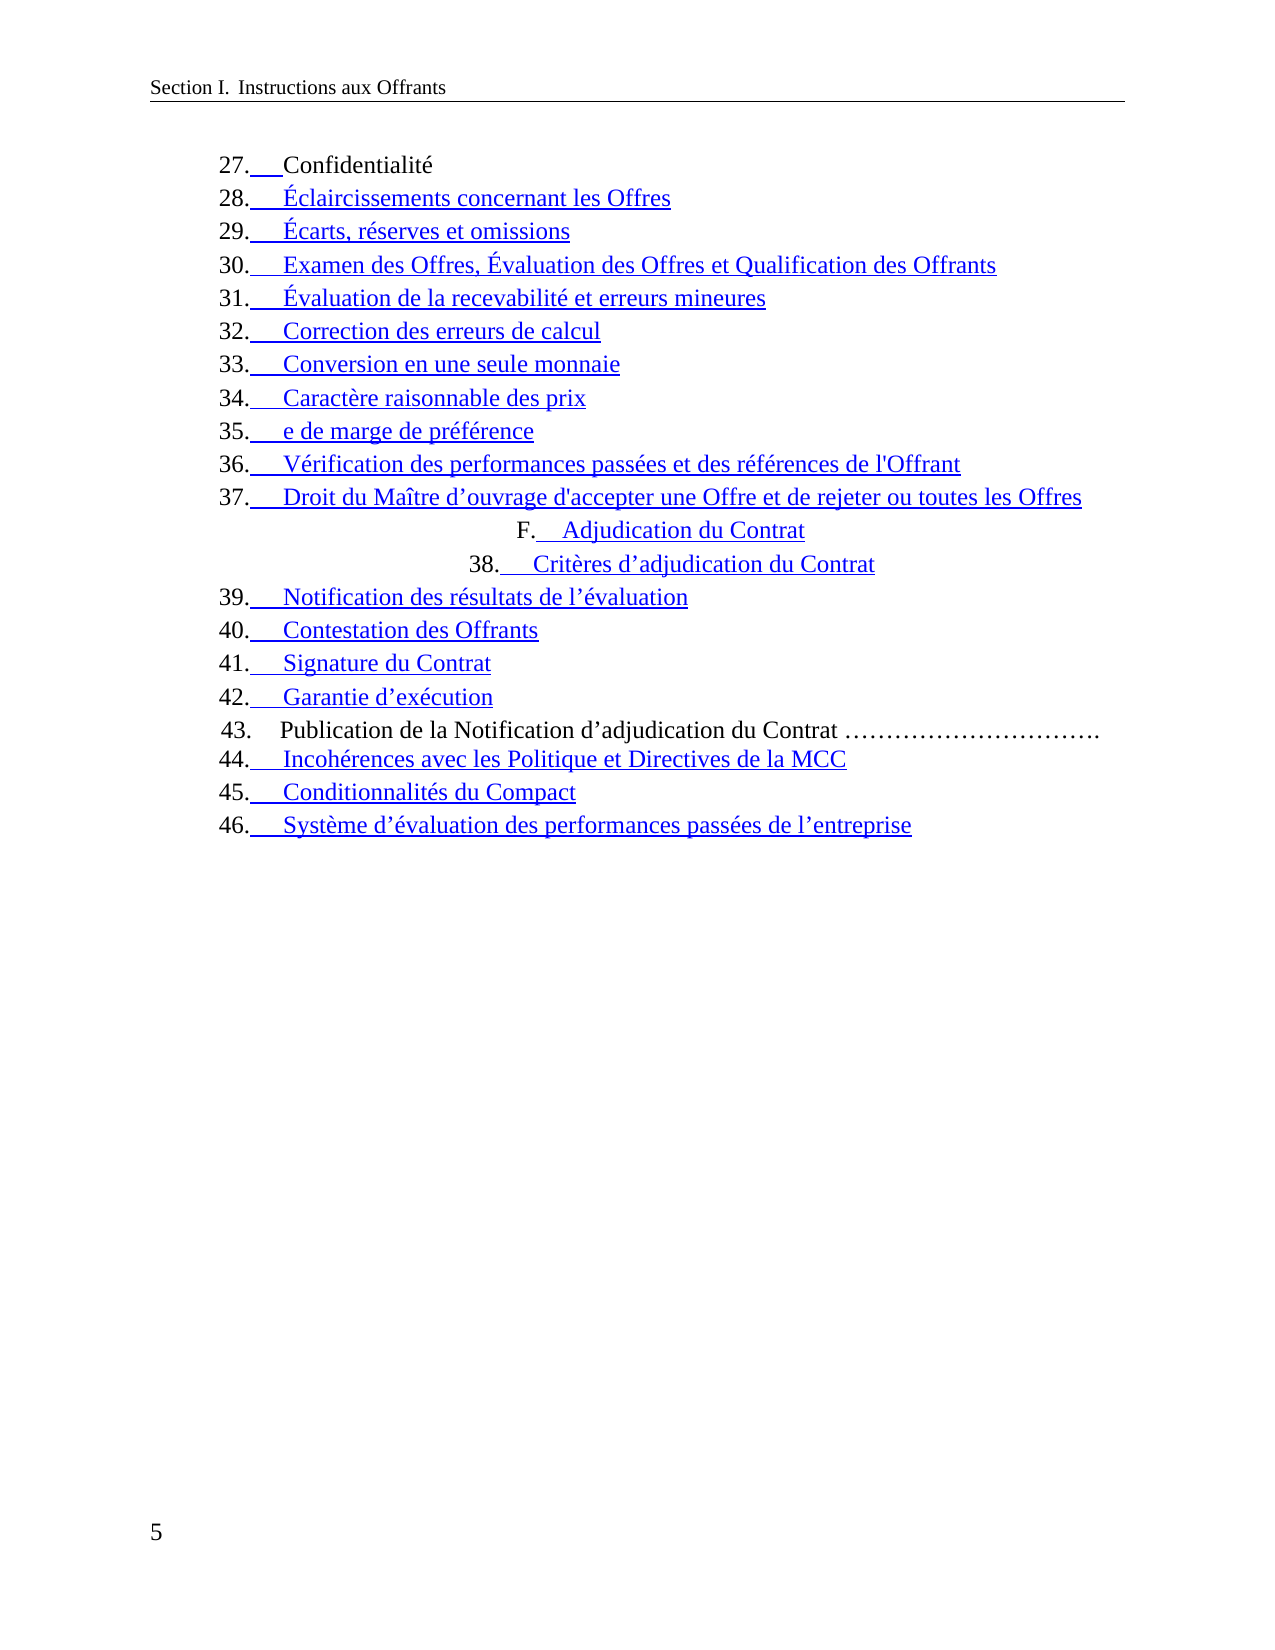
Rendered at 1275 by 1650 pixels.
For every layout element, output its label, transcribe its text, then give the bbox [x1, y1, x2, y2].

text 29. Écarts, réserves et omissions 30 [219, 216, 1125, 245]
text 38. Critères d’adjudication du Contrat 34 [219, 549, 1125, 577]
text 44. Incohérences avec les Politique et Directives de la MCC 36 [219, 744, 1125, 772]
text 37. Droit du Maître d’ouvrage d'accepter une Offre et de rejeter ou toutes les Offres 34 [219, 482, 1125, 511]
text 42. Garantie d’exécution 35 [219, 682, 1125, 710]
text 36. Vérification des performances passées et des références de l'Offrant 33 [219, 449, 1125, 478]
text 28. Éclaircissements concernant les Offres 30 [219, 183, 1125, 212]
text 39. Notification des résultats de l’évaluation 34 [219, 582, 1125, 611]
text 40. Contestation des Offrants 35 [219, 615, 1125, 644]
text 43. Publication de la Notification d’adjudication du Contrat …………………………. [150, 715, 1125, 744]
text 32. Correction des erreurs de calcul 32 [219, 316, 1125, 345]
text 41. Signature du Contrat 35 [219, 648, 1125, 677]
text 46. Système d’évaluation des performances passées de l’entreprise 36 [219, 810, 1125, 839]
text 34. Caractère raisonnable des prix 33 [219, 383, 1125, 411]
text 27. Confidentialité 29 [219, 150, 1125, 179]
text 33. Conversion en une seule monnaie 33 [219, 349, 1125, 378]
text F. Adjudication du Contrat 34 [196, 516, 1125, 544]
text 31. Évaluation de la recevabilité et erreurs mineures 31 [219, 283, 1125, 312]
text 45. Conditionnalités du Compact 36 [219, 777, 1125, 806]
text 30. Examen des Offres, Évaluation des Offres et Qualification des Offrants 30 [219, 250, 1125, 278]
text 35. e de marge de préférence 33 [219, 416, 1125, 444]
